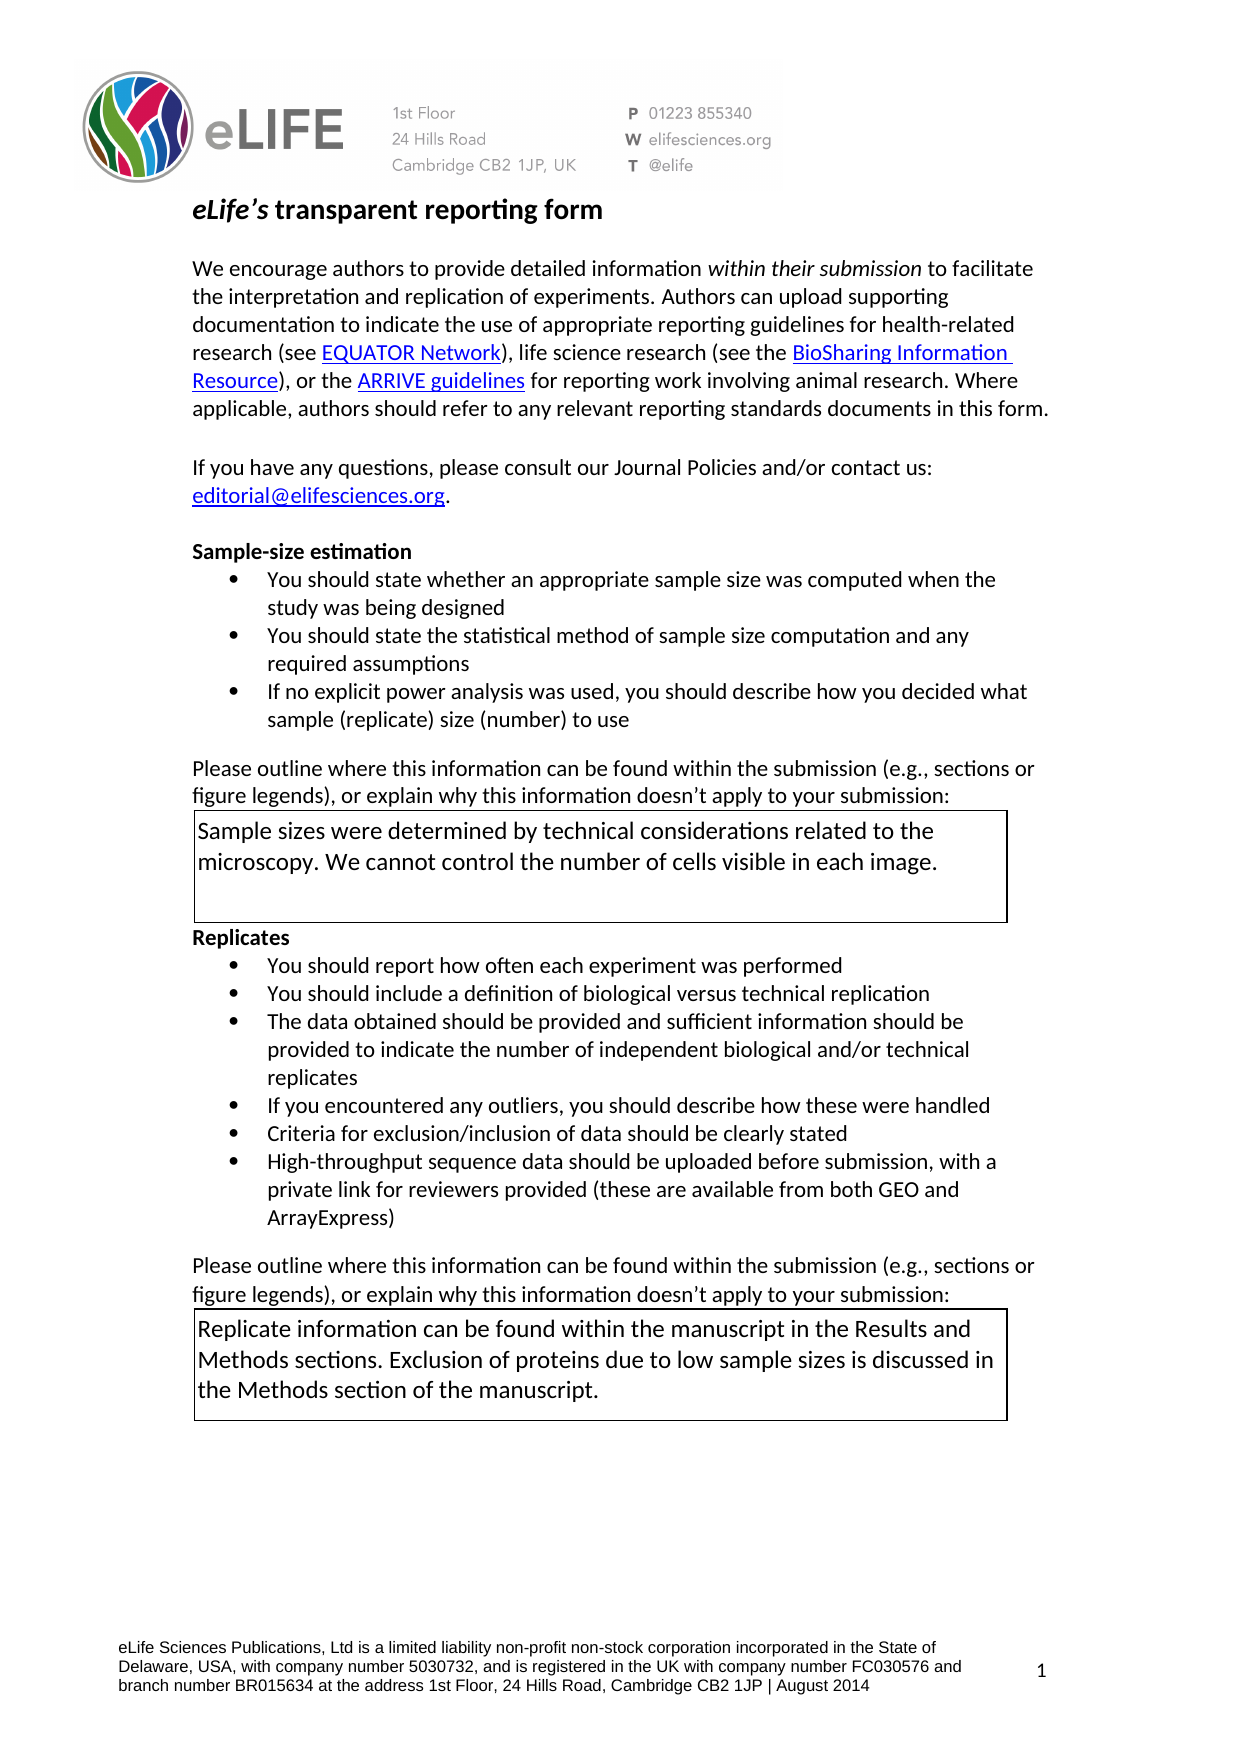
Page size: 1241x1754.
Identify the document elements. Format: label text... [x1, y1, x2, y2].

list Criteria for exclusion/inclusion of data should be clearly stated [229, 1119, 1053, 1147]
list If you encountered any outliers, you should describe how these were handled [229, 1091, 1053, 1119]
text Replicate information can be found within the manuscript in the Results and Methods sections. Exclusion of proteins due to low sample sizes is discussed in the Methods section of the manuscript. [195, 1311, 1006, 1407]
text Replicates [192, 838, 1053, 951]
list You should report how often each experiment was performed [229, 951, 1053, 979]
text eLife’s transparent reporting form [192, 191, 1053, 226]
text If you have any questions, please consult our Journal Policies and/or contact us: editorial@elifesciences.org. [192, 453, 1053, 509]
text We encourage authors to provide detailed information within their submission to facilitate the interpretation and replication of experiments. Authors can upload supporting documentation to indicate the use of appropriate reporting guidelines for health-related research (see EQUATOR Network), life science research (see the BioSharing Information Resource), or the ARRIVE guidelines for reporting work involving animal research. Where applicable, authors should refer to any relevant reporting standards documents in this form. [192, 254, 1053, 423]
list High-throughput sequence data should be uploaded before submission, with a private link for reviewers provided (these are available from both GEO and ArrayExpress) [229, 1147, 1053, 1231]
text Sample sizes were determined by technical considerations related to the microscopy. We cannot control the number of cells visible in each image. [195, 813, 1006, 879]
list You should include a definition of biological versus technical replication [229, 979, 1053, 1007]
picture [73, 59, 784, 191]
text Sample-size estimation [192, 537, 1053, 565]
list You should state whether an appropriate sample size was computed when the study was being designed [229, 565, 1053, 621]
list You should state the statistical method of sample size computation and any required assumptions [229, 621, 1053, 677]
list If no explicit power analysis was used, you should describe how you decided what sample (replicate) size (number) to use [229, 677, 1053, 733]
list The data obtained should be provided and sufficient information should be provided to indicate the number of independent biological and/or technical replicates [229, 1007, 1053, 1091]
